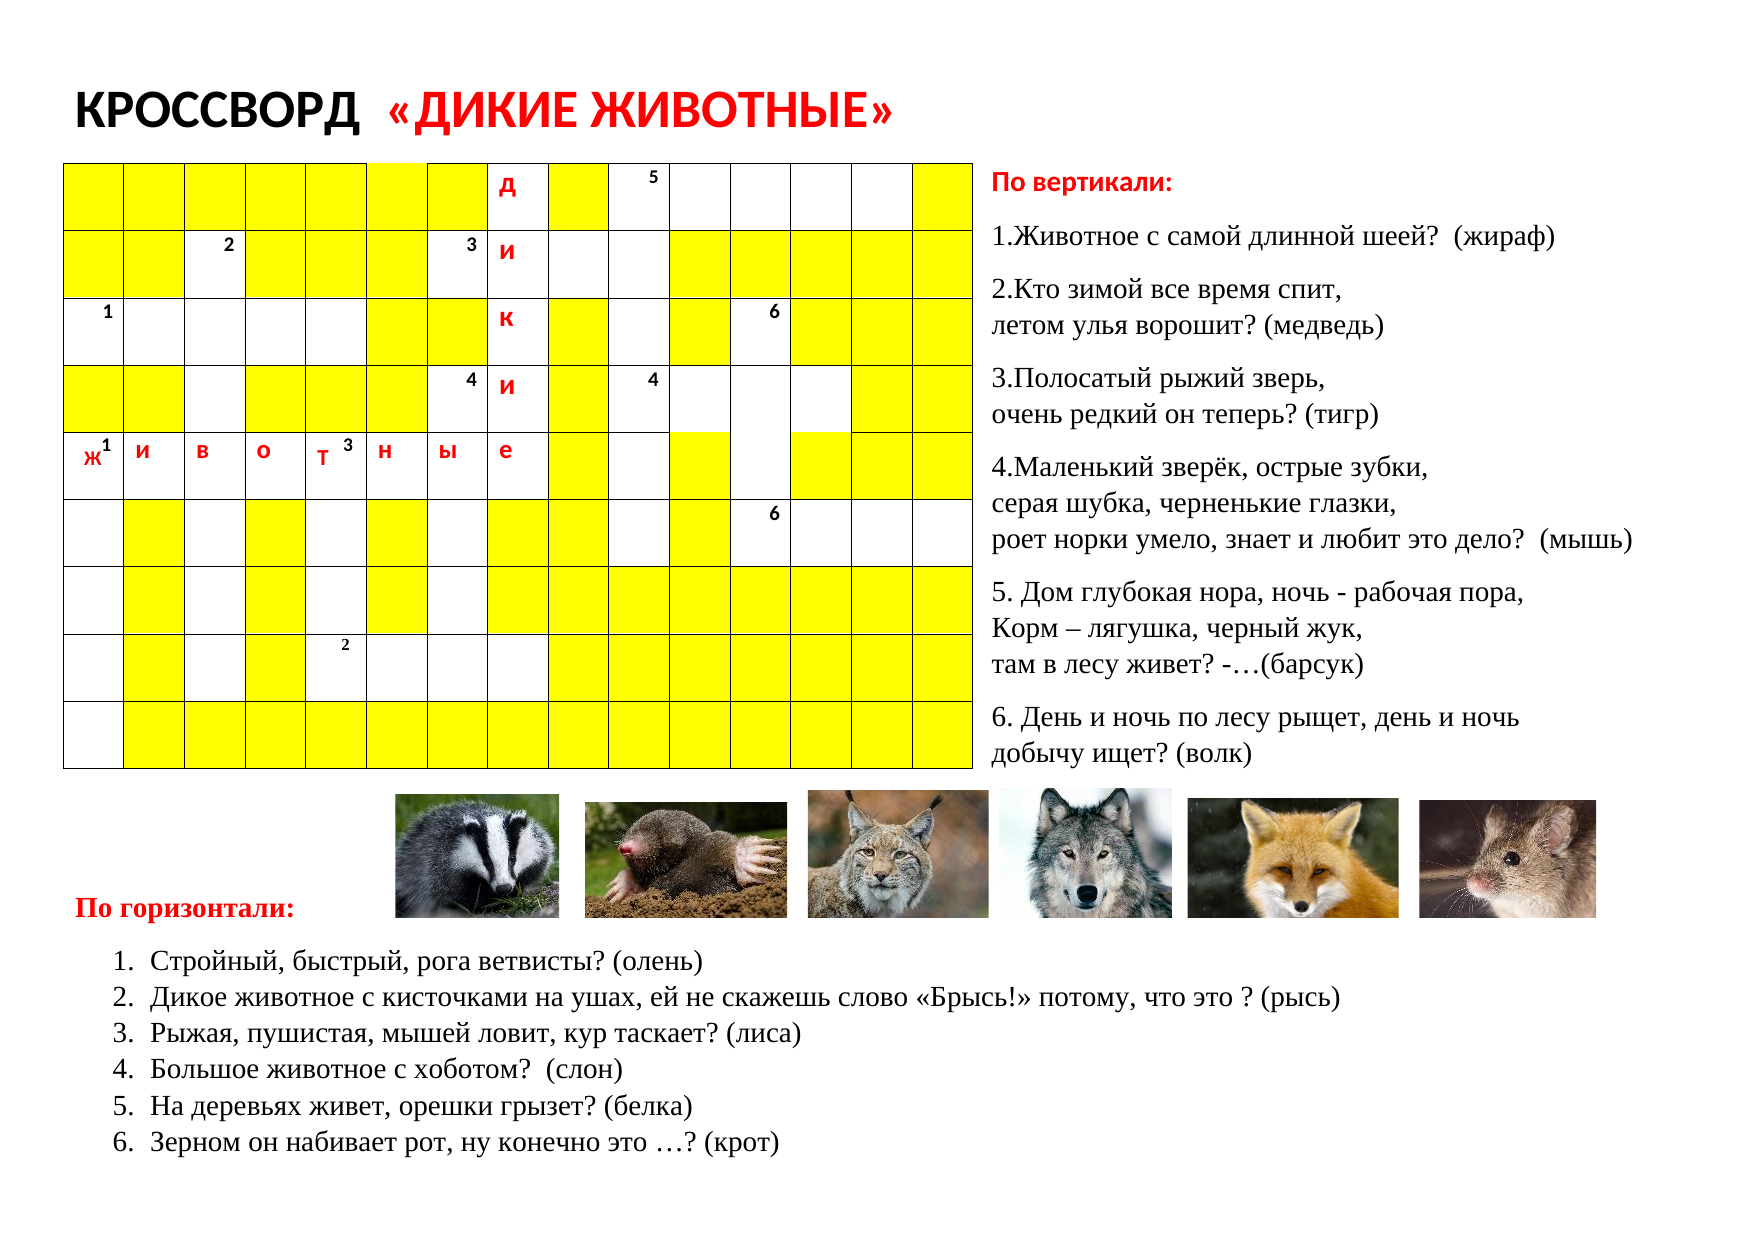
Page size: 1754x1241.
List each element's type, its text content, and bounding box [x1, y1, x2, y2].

table_cell 4 [428, 366, 487, 432]
table_cell [124, 702, 184, 768]
table_cell [852, 702, 912, 768]
table_cell [306, 231, 366, 297]
table_cell [852, 500, 912, 566]
table_cell и [488, 366, 548, 432]
table_cell [913, 299, 972, 365]
table_cell [549, 500, 608, 566]
table_cell [367, 366, 427, 432]
table_cell [670, 567, 730, 633]
table_header д [488, 164, 548, 230]
table_cell [306, 500, 366, 566]
text 1.Животное с самой длинной шеей? (жираф) [973, 218, 1679, 252]
table_cell [306, 702, 366, 768]
table_cell [609, 635, 669, 701]
table_header [306, 164, 366, 230]
table_cell [913, 567, 972, 633]
table_cell [731, 635, 790, 701]
table_cell 1 [64, 299, 123, 365]
table_cell [428, 500, 487, 566]
table_cell [64, 500, 123, 566]
table_cell [731, 366, 790, 432]
text 4.Маленький зверёк, острые зубки, серая шубка, черненькие глазки, роет норки умело, знает и любит это дело? (мышь) [973, 449, 1679, 555]
table_cell [791, 366, 851, 432]
table_cell [306, 299, 366, 365]
table_cell [124, 635, 184, 701]
table_cell [913, 231, 972, 297]
picture [585, 802, 788, 918]
table_cell [124, 366, 184, 432]
table_header [731, 164, 790, 230]
table_cell [488, 635, 548, 701]
table_header [185, 164, 245, 230]
table_cell и [488, 231, 548, 297]
table_cell [670, 500, 730, 566]
table_cell [246, 702, 305, 768]
table_cell [791, 231, 851, 297]
table_cell [731, 567, 790, 633]
table_cell [791, 635, 851, 701]
table_header [670, 164, 730, 230]
table_cell [549, 433, 608, 499]
list На деревьях живет, орешки грызет? (белка) [112, 1088, 1679, 1121]
table_cell [670, 635, 730, 701]
table_cell [428, 567, 487, 633]
table_cell [428, 635, 487, 701]
table_cell [791, 432, 851, 499]
text 3.Полосатый рыжий зверь, очень редкий он теперь? (тигр) [973, 360, 1679, 429]
table_cell [64, 366, 123, 432]
list Зерном он набивает рот, ну конечно это …? (крот) [112, 1124, 1679, 1157]
table_cell [852, 567, 912, 633]
table_header [367, 163, 427, 230]
table_cell [670, 702, 730, 768]
table_cell [246, 366, 305, 432]
text 2.Кто зимой все время спит, летом улья ворошит? (медведь) [973, 271, 1679, 341]
table_cell [185, 366, 245, 432]
table_cell [609, 433, 669, 499]
table_cell [185, 299, 245, 365]
table_cell [64, 231, 123, 297]
picture [395, 794, 560, 918]
table_cell [852, 231, 912, 297]
table_cell [124, 567, 184, 633]
table_cell ы [428, 433, 487, 499]
table_cell [64, 635, 123, 701]
text 5. Дом глубокая нора, ночь - рабочая пора, Корм – лягушка, черный жук, там в лесу живет? -…(барсук) [973, 574, 1679, 680]
list Большое животное с хоботом? (слон) [112, 1052, 1679, 1085]
table_cell [670, 299, 730, 365]
table_cell е [488, 433, 548, 499]
table_cell [367, 299, 427, 365]
table_cell [64, 567, 123, 633]
table_cell 3 [428, 231, 487, 297]
table_cell 6 [731, 500, 790, 566]
table_cell [185, 567, 245, 633]
table_header [124, 164, 184, 230]
picture [807, 790, 989, 918]
table_cell [791, 500, 851, 566]
table_cell [791, 702, 851, 768]
table_cell [731, 432, 790, 499]
table_header [852, 164, 912, 230]
picture [999, 788, 1172, 918]
table_cell [488, 500, 548, 566]
table_cell и [124, 433, 184, 499]
table_header 5 [609, 164, 669, 230]
table_cell [609, 500, 669, 566]
table_cell [913, 433, 972, 499]
table_cell [488, 702, 548, 768]
table_cell [913, 635, 972, 701]
table_cell [731, 231, 790, 297]
table_cell [428, 702, 487, 768]
table_cell [246, 567, 305, 633]
table_cell [609, 702, 669, 768]
table_cell н [367, 433, 427, 499]
table_header [428, 164, 487, 230]
table_cell [306, 366, 366, 432]
table_header [64, 164, 123, 230]
table_cell 2 [306, 635, 366, 701]
list Стройный, быстрый, рога ветвисты? (олень) [112, 943, 1679, 977]
table_cell [549, 231, 608, 297]
table_cell [549, 635, 608, 701]
table_cell [913, 500, 972, 566]
table_cell [306, 567, 366, 633]
table_cell 6 [731, 299, 790, 365]
table_cell [731, 702, 790, 768]
table_cell Ж1 [64, 433, 123, 499]
table_cell [670, 366, 730, 432]
table_cell [185, 702, 245, 768]
table_cell [367, 635, 427, 701]
table_header [913, 164, 972, 230]
table_cell [852, 635, 912, 701]
table_cell [64, 702, 123, 768]
table_cell [609, 231, 669, 297]
table_cell [549, 567, 608, 633]
table_cell [185, 500, 245, 566]
table_cell [246, 299, 305, 365]
table_cell в [185, 433, 245, 499]
table_cell [488, 567, 548, 633]
table_cell [913, 366, 972, 432]
table_cell [246, 231, 305, 297]
table_cell [185, 635, 245, 701]
table_cell [246, 500, 305, 566]
table_cell [852, 366, 912, 432]
table_cell [609, 567, 669, 633]
table_header [246, 164, 305, 230]
table_cell [609, 299, 669, 365]
table_cell [670, 432, 730, 499]
table_cell Т 3 [306, 433, 366, 499]
table_cell [246, 635, 305, 701]
table_cell [367, 702, 427, 768]
table_cell [367, 567, 427, 633]
table_cell 4 [609, 366, 669, 432]
table_cell [124, 299, 184, 365]
text По вертикали: [973, 163, 1679, 199]
table_cell [791, 299, 851, 365]
table_cell [852, 433, 912, 499]
list Рыжая, пушистая, мышей ловит, кур таскает? (лиса) [112, 1015, 1679, 1049]
table_cell [913, 702, 972, 768]
table_cell [670, 231, 730, 297]
table_cell [124, 231, 184, 297]
text 6. День и ночь по лесу рыщет, день и ночь добычу ищет? (волк) [973, 699, 1679, 769]
list Дикое животное с кисточками на ушах, ей не скажешь слово «Брысь!» потому, что это ? (рысь) [112, 979, 1679, 1013]
table_cell [124, 500, 184, 566]
table_cell [549, 366, 608, 432]
table_cell [852, 299, 912, 365]
picture [1187, 798, 1399, 918]
table_cell [549, 299, 608, 365]
table_cell [428, 299, 487, 365]
text КРОССВОРД «ДИКИЕ ЖИВОТНЫЕ» [75, 75, 1679, 141]
table_cell [367, 231, 427, 297]
table_cell [791, 567, 851, 633]
table_cell 2 [185, 231, 245, 297]
table_header [549, 164, 608, 230]
table_cell [367, 500, 427, 566]
table_cell [549, 702, 608, 768]
table_cell к [488, 299, 548, 365]
table_header [791, 164, 851, 230]
table_cell о [246, 433, 305, 499]
picture [1419, 800, 1597, 918]
